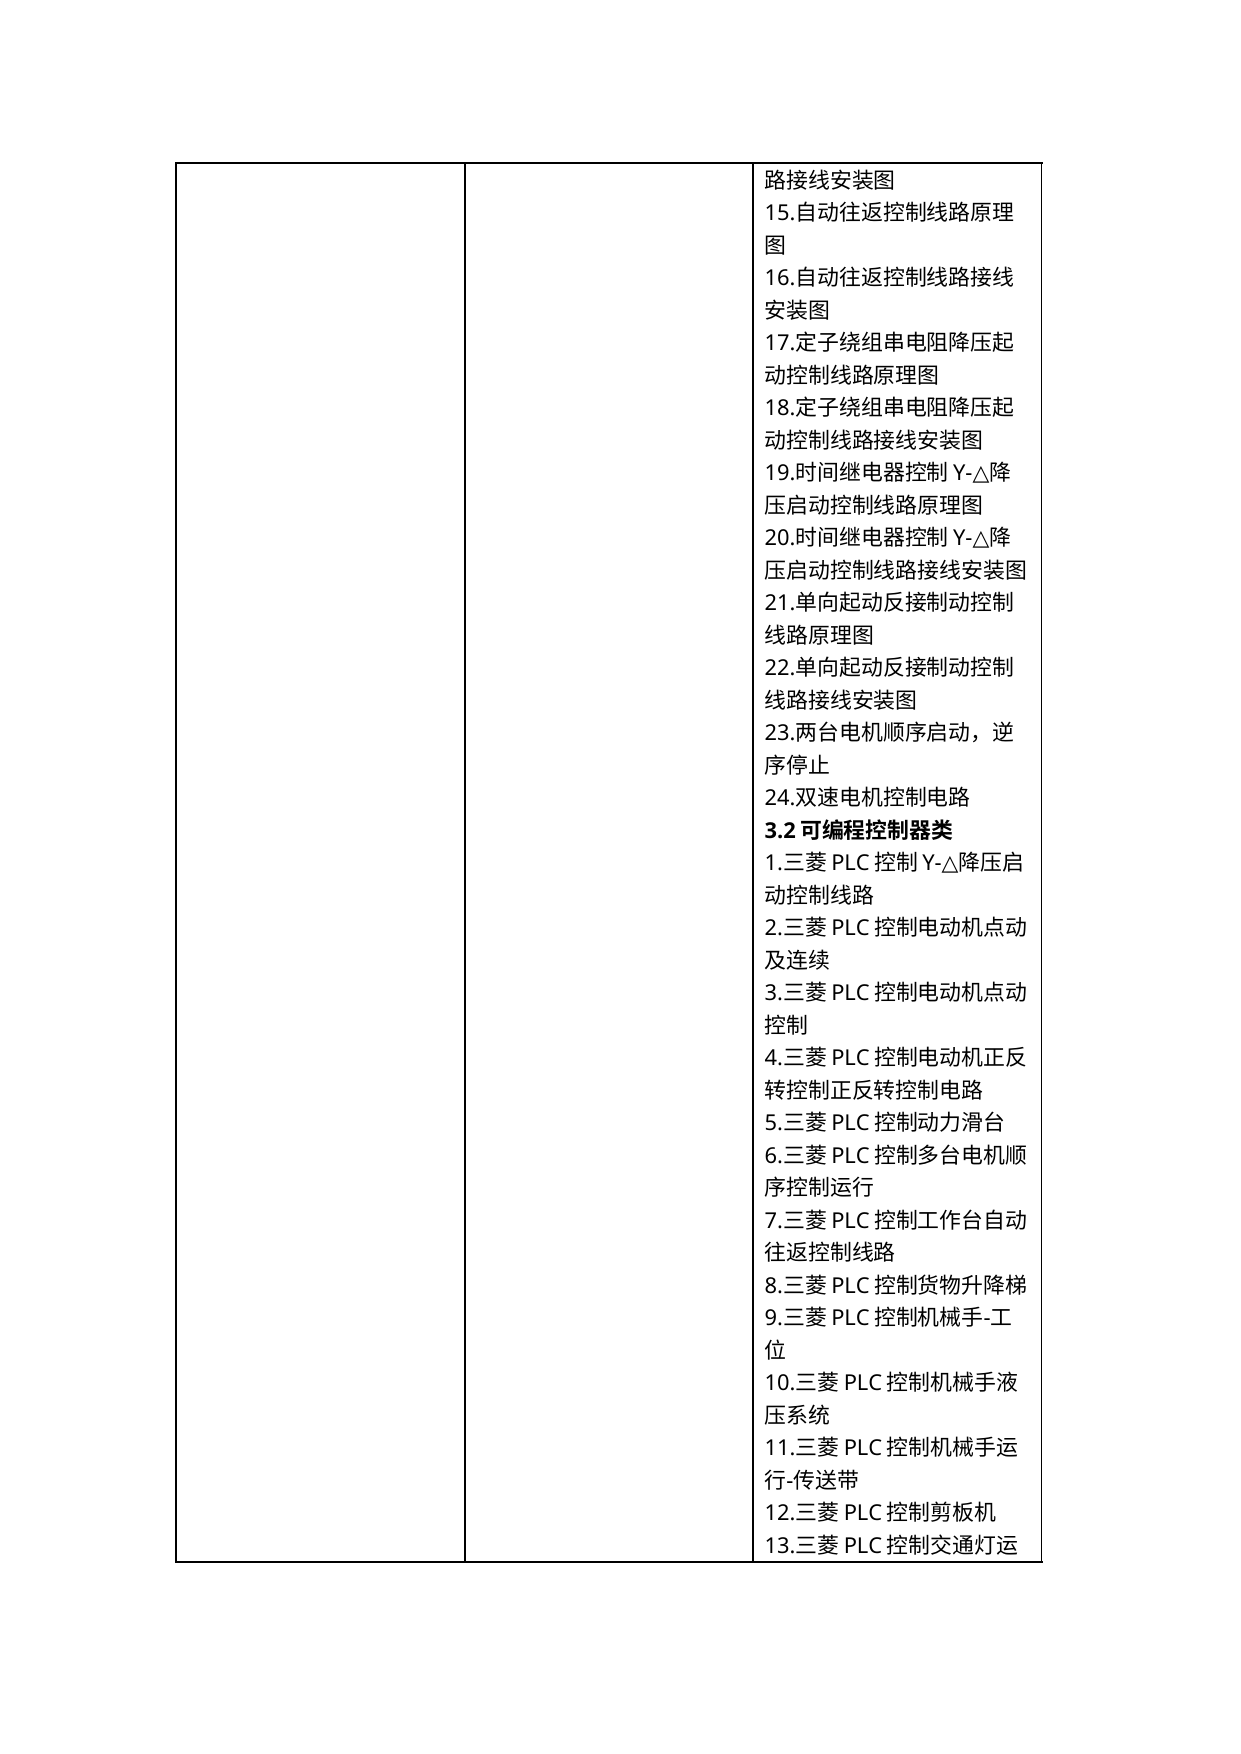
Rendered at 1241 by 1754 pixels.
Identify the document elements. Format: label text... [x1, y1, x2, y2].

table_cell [754, 164, 1041, 1561]
table_cell [466, 164, 752, 1561]
table_cell 7 [177, 164, 464, 1561]
